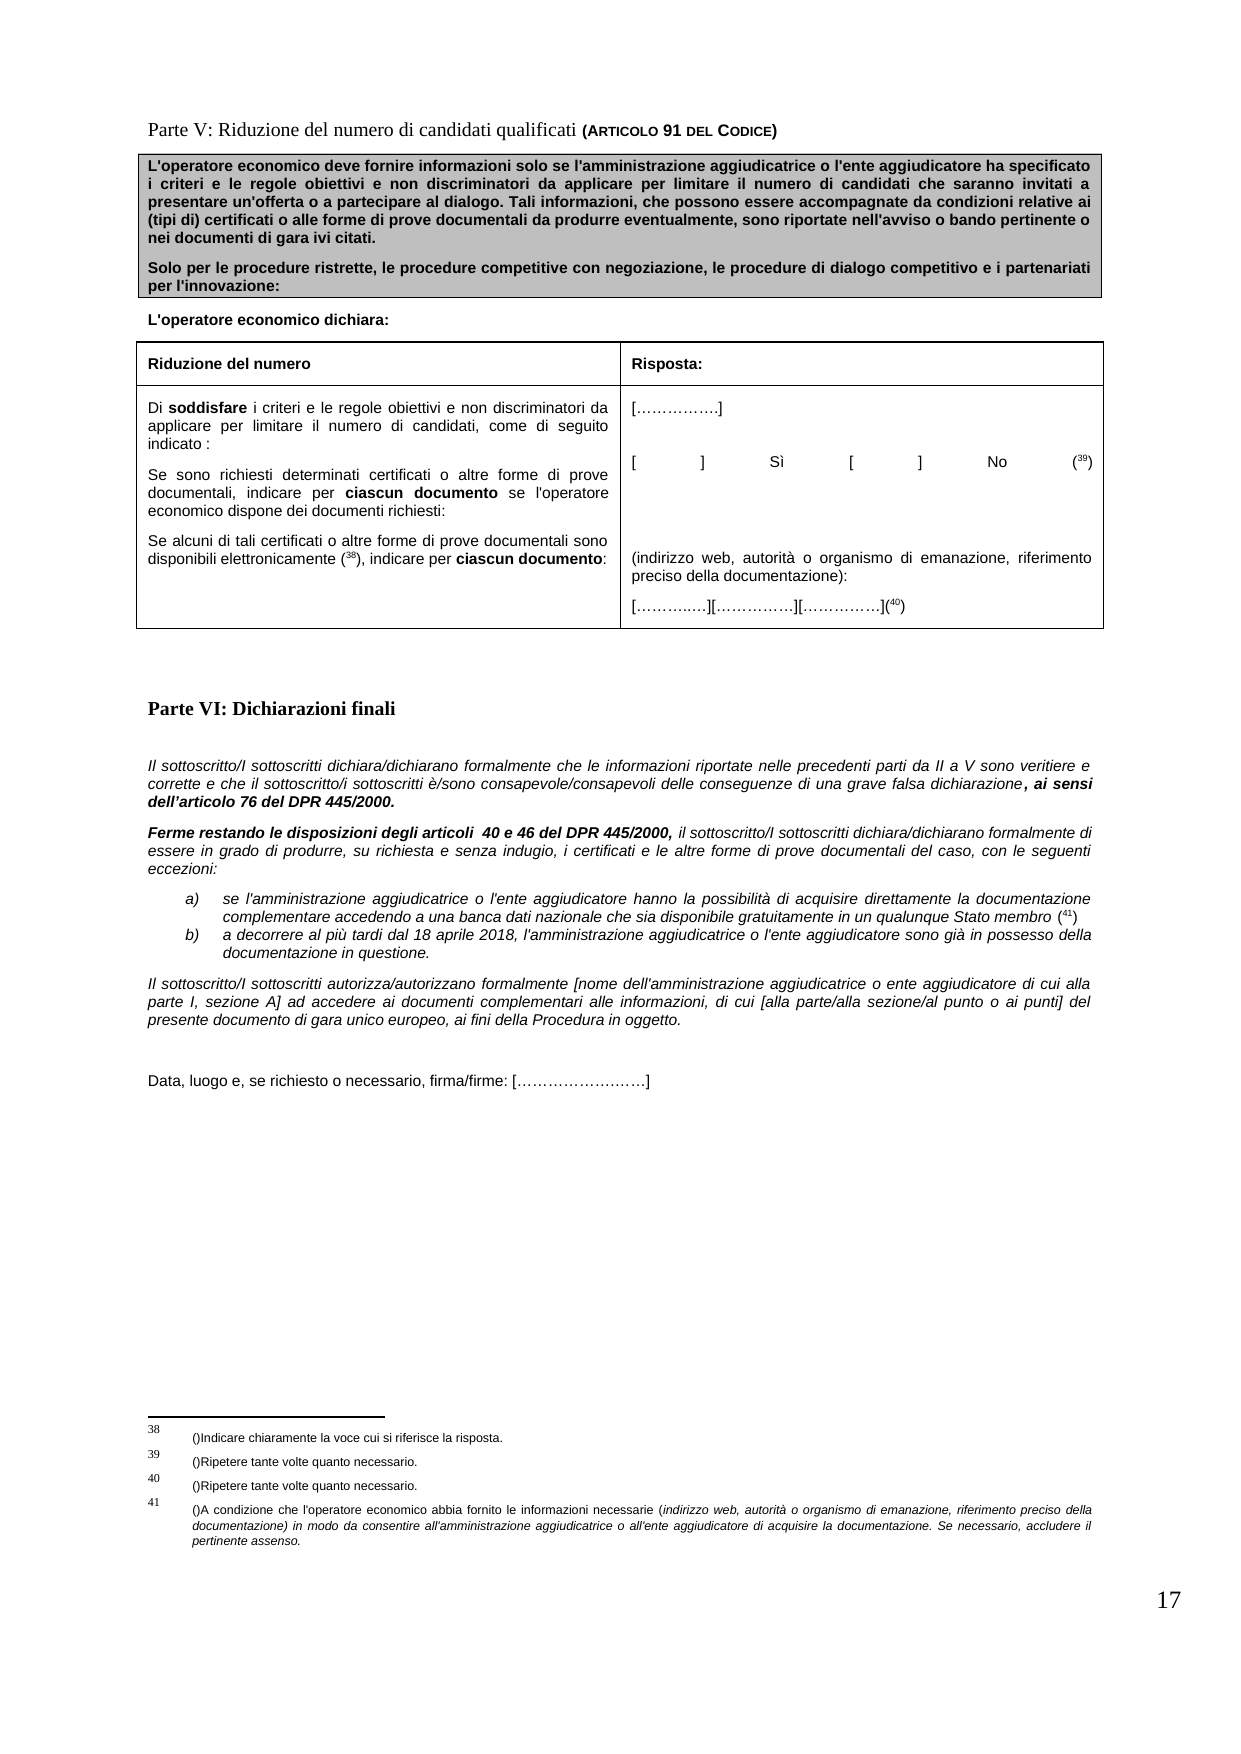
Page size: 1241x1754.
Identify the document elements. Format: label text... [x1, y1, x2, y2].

list se l'amministrazione aggiudicatrice o l'ente aggiudicatore hanno la possibilità di acquisire direttamente la documentazione complementare accedendo a una banca dati nazionale che sia disponibile gratuitamente in un qualunque Stato membro () [185, 890, 1093, 926]
table_header Riduzione del numero [137, 343, 620, 385]
list a decorrere al più tardi dal 18 aprile 2018, l'amministrazione aggiudicatrice o l'ente aggiudicatore sono già in possesso della documentazione in questione. [185, 926, 1093, 962]
text L'operatore economico deve fornire informazioni solo se l'amministrazione aggiudicatrice o l'ente aggiudicatore ha specificato i criteri e le regole obiettivi e non discriminatori da applicare per limitare il numero di candidati che saranno invitati a presentare un'offerta o a partecipare al dialogo. Tali informazioni, che possono essere accompagnate da condizioni relative ai (tipi di) certificati o alle forme di prove documentali da produrre eventualmente, sono riportate nell'avviso o bando pertinente o nei documenti di gara ivi citati. [139, 155, 1101, 247]
table_header Risposta: [621, 343, 1103, 385]
text Data, luogo e, se richiesto o necessario, firma/firme: [……………….……] [148, 1072, 1093, 1089]
text Il sottoscritto/I sottoscritti autorizza/autorizzano formalmente [nome dell'amministrazione aggiudicatrice o ente aggiudicatore di cui alla parte I, sezione A] ad accedere ai documenti complementari alle informazioni, di cui [alla parte/alla sezione/al punto o ai punti] del presente documento di gara unico europeo, ai fini della Procedura in oggetto. [148, 974, 1093, 1028]
text Solo per le procedure ristrette, le procedure competitive con negoziazione, le procedure di dialogo competitivo e i partenariati per l'innovazione: [139, 256, 1101, 297]
text Parte V: Riduzione del numero di candidati qualificati (Articolo 91 del Codice) [148, 118, 1093, 141]
table_cell […………….] [ ] Sì [ ] No () (indirizzo web, autorità o organismo di emanazione, riferimento preciso della documentazione): [………..…][……………][……………]() [621, 386, 1103, 627]
title Parte VI: Dichiarazioni finali [148, 696, 1093, 719]
table_cell Di soddisfare i criteri e le regole obiettivi e non discriminatori da applicare per limitare il numero di candidati, come di seguito indicato : Se sono richiesti determinati certificati o altre forme di prove documentali, indicare per ciascun documento se l'operatore economico dispone dei documenti richiesti: Se alcuni di tali certificati o altre forme di prove documentali sono disponibili elettronicamente (), indicare per ciascun documento: [137, 386, 620, 627]
text Il sottoscritto/I sottoscritti dichiara/dichiarano formalmente che le informazioni riportate nelle precedenti parti da II a V sono veritiere e corrette e che il sottoscritto/i sottoscritti è/sono consapevole/consapevoli delle conseguenze di una grave falsa dichiarazione, ai sensi dell’articolo 76 del DPR 445/2000. [148, 757, 1093, 811]
text Ferme restando le disposizioni degli articoli 40 e 46 del DPR 445/2000, il sottoscritto/I sottoscritti dichiara/dichiarano formalmente di essere in grado di produrre, su richiesta e senza indugio, i certificati e le altre forme di prove documentali del caso, con le seguenti eccezioni: [148, 823, 1093, 877]
text L'operatore economico dichiara: [148, 311, 1093, 329]
